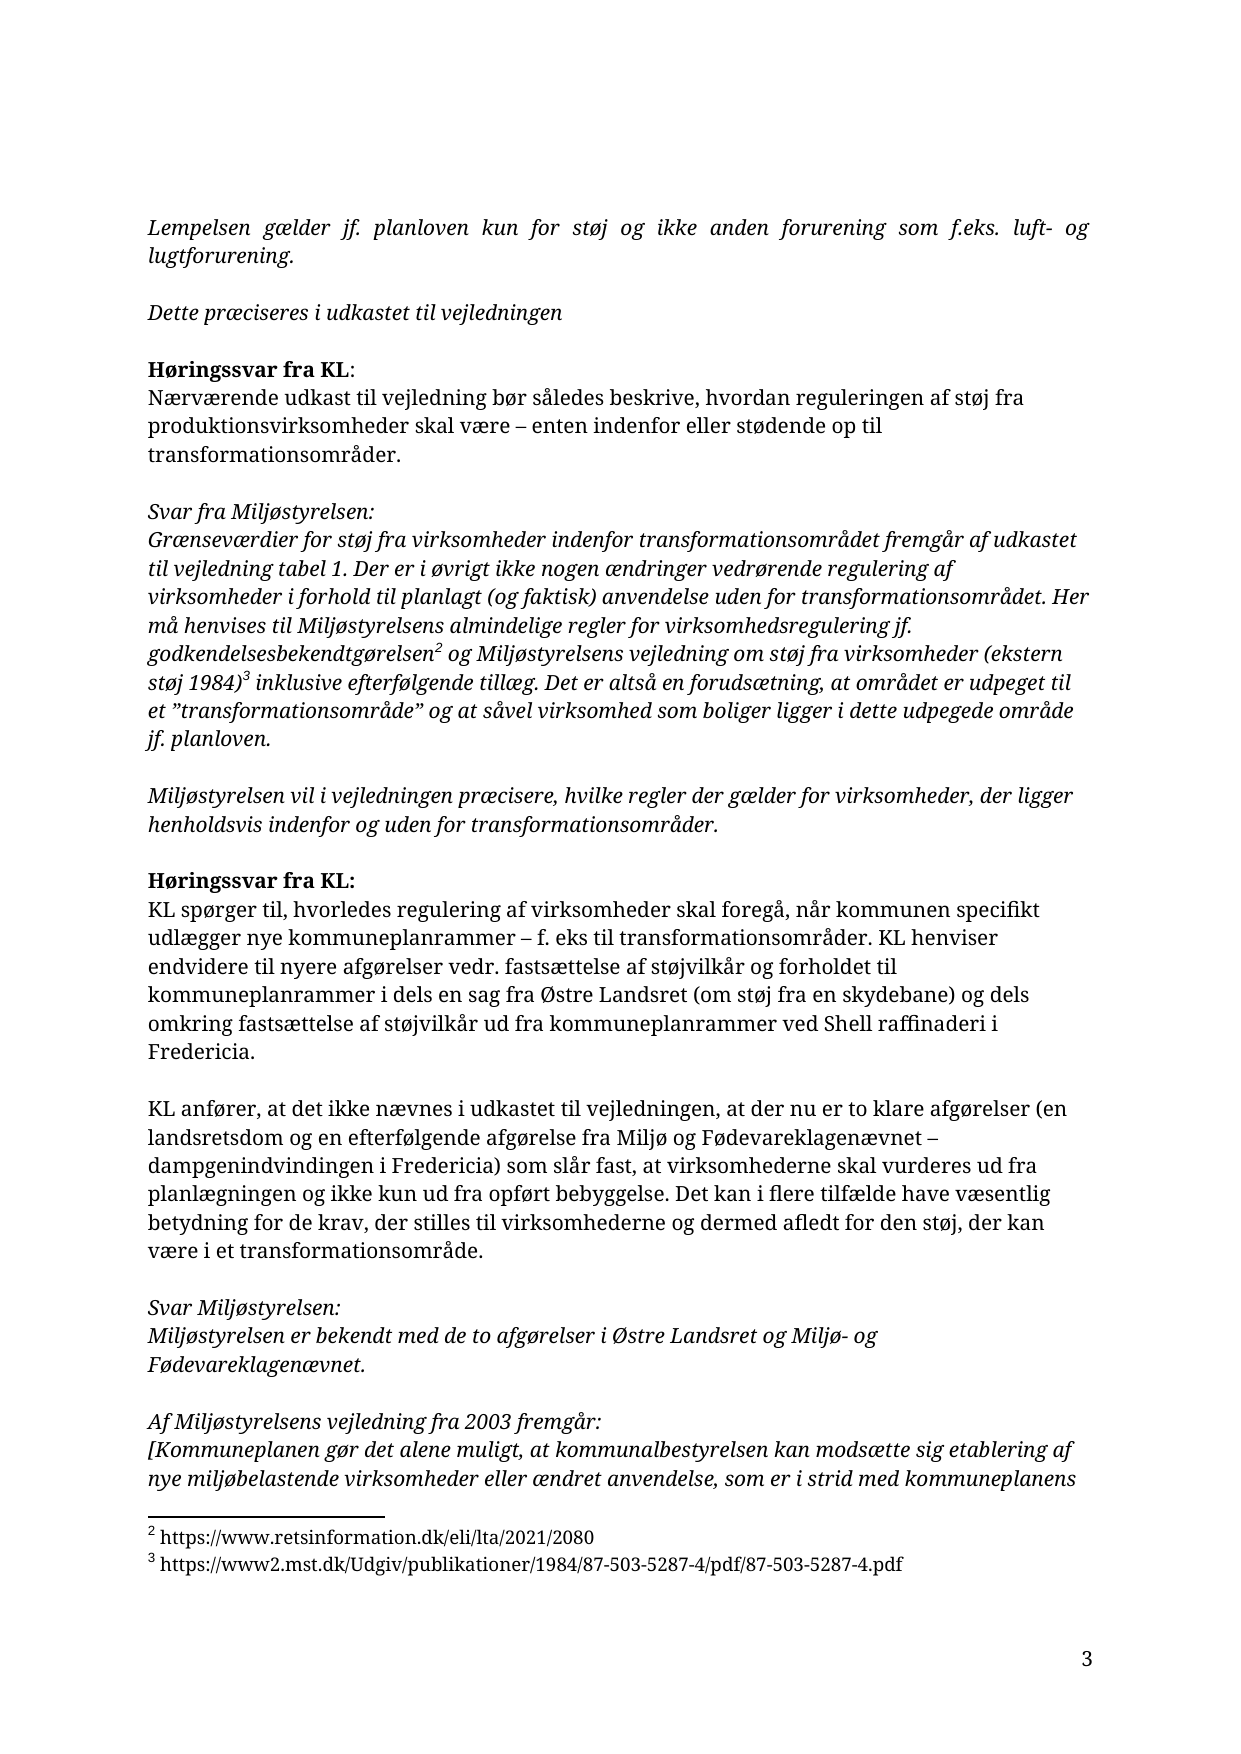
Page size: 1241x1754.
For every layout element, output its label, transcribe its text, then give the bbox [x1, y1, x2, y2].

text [148, 1435, 1092, 1492]
text Grænseværdier for støj fra virksomheder indenfor transformationsområdet fremgår af udkastet til vejledning tabel 1. Der er i øvrigt ikke nogen ændringer vedrørende regulering af virksomheder i forhold til planlagt (og faktisk) anvendelse uden for transformationsområdet. Her må henvises til Miljøstyrelsens almindelige regler for virksomhedsregulering jf. godkendelsesbekendtgørelsen og Miljøstyrelsens vejledning om støj fra virksomheder (ekstern støj 1984) inklusive efterfølgende tillæg. Det er altså en forudsætning, at området er udpeget til et ”transformationsområde” og at såvel virksomhed som boliger ligger i dette udpegede område jf. planloven. [148, 525, 1092, 753]
text KL spørger til, hvorledes regulering af virksomheder skal foregå, når kommunen specifikt udlægger nye kommuneplanrammer – f. eks til transformationsområder. KL henviser endvidere til nyere afgørelser vedr. fastsættelse af støjvilkår og forholdet til kommuneplanrammer i dels en sag fra Østre Landsret (om støj fra en skydebane) og dels omkring fastsættelse af støjvilkår ud fra kommuneplanrammer ved Shell raffinaderi i Fredericia. [148, 895, 1092, 1066]
text Dette præciseres i udkastet til vejledningen [148, 298, 1092, 326]
text Af Miljøstyrelsens vejledning fra 2003 fremgår: [148, 1407, 1092, 1435]
text Miljøstyrelsen er bekendt med de to afgørelser i Østre Landsret og Miljø- og Fødevareklagenævnet. [148, 1322, 1092, 1378]
text Høringssvar fra KL: [148, 355, 1092, 383]
text Lempelsen gælder jf. planloven kun for støj og ikke anden forurening som f.eks. luft- og lugtforurening. [148, 213, 1092, 269]
text Svar Miljøstyrelsen: [148, 1293, 1092, 1322]
text Miljøstyrelsen vil i vejledningen præcisere, hvilke regler der gælder for virksomheder, der ligger henholdsvis indenfor og uden for transformationsområder. [148, 781, 1092, 838]
text KL anfører, at det ikke nævnes i udkastet til vejledningen, at der nu er to klare afgørelser (en landsretsdom og en efterfølgende afgørelse fra Miljø og Fødevareklagenævnet – dampgenindvindingen i Fredericia) som slår fast, at virksomhederne skal vurderes ud fra planlægningen og ikke kun ud fra opført bebyggelse. Det kan i flere tilfælde have væsentlig betydning for de krav, der stilles til virksomhederne og dermed afledt for den støj, der kan være i et transformationsområde. [148, 1094, 1092, 1265]
text Nærværende udkast til vejledning bør således beskrive, hvordan reguleringen af støj fra produktionsvirksomheder skal være – enten indenfor eller stødende op til transformationsområder. [148, 383, 1092, 468]
text Høringssvar fra KL: [148, 867, 1092, 895]
text Svar fra Miljøstyrelsen: [148, 497, 1092, 525]
